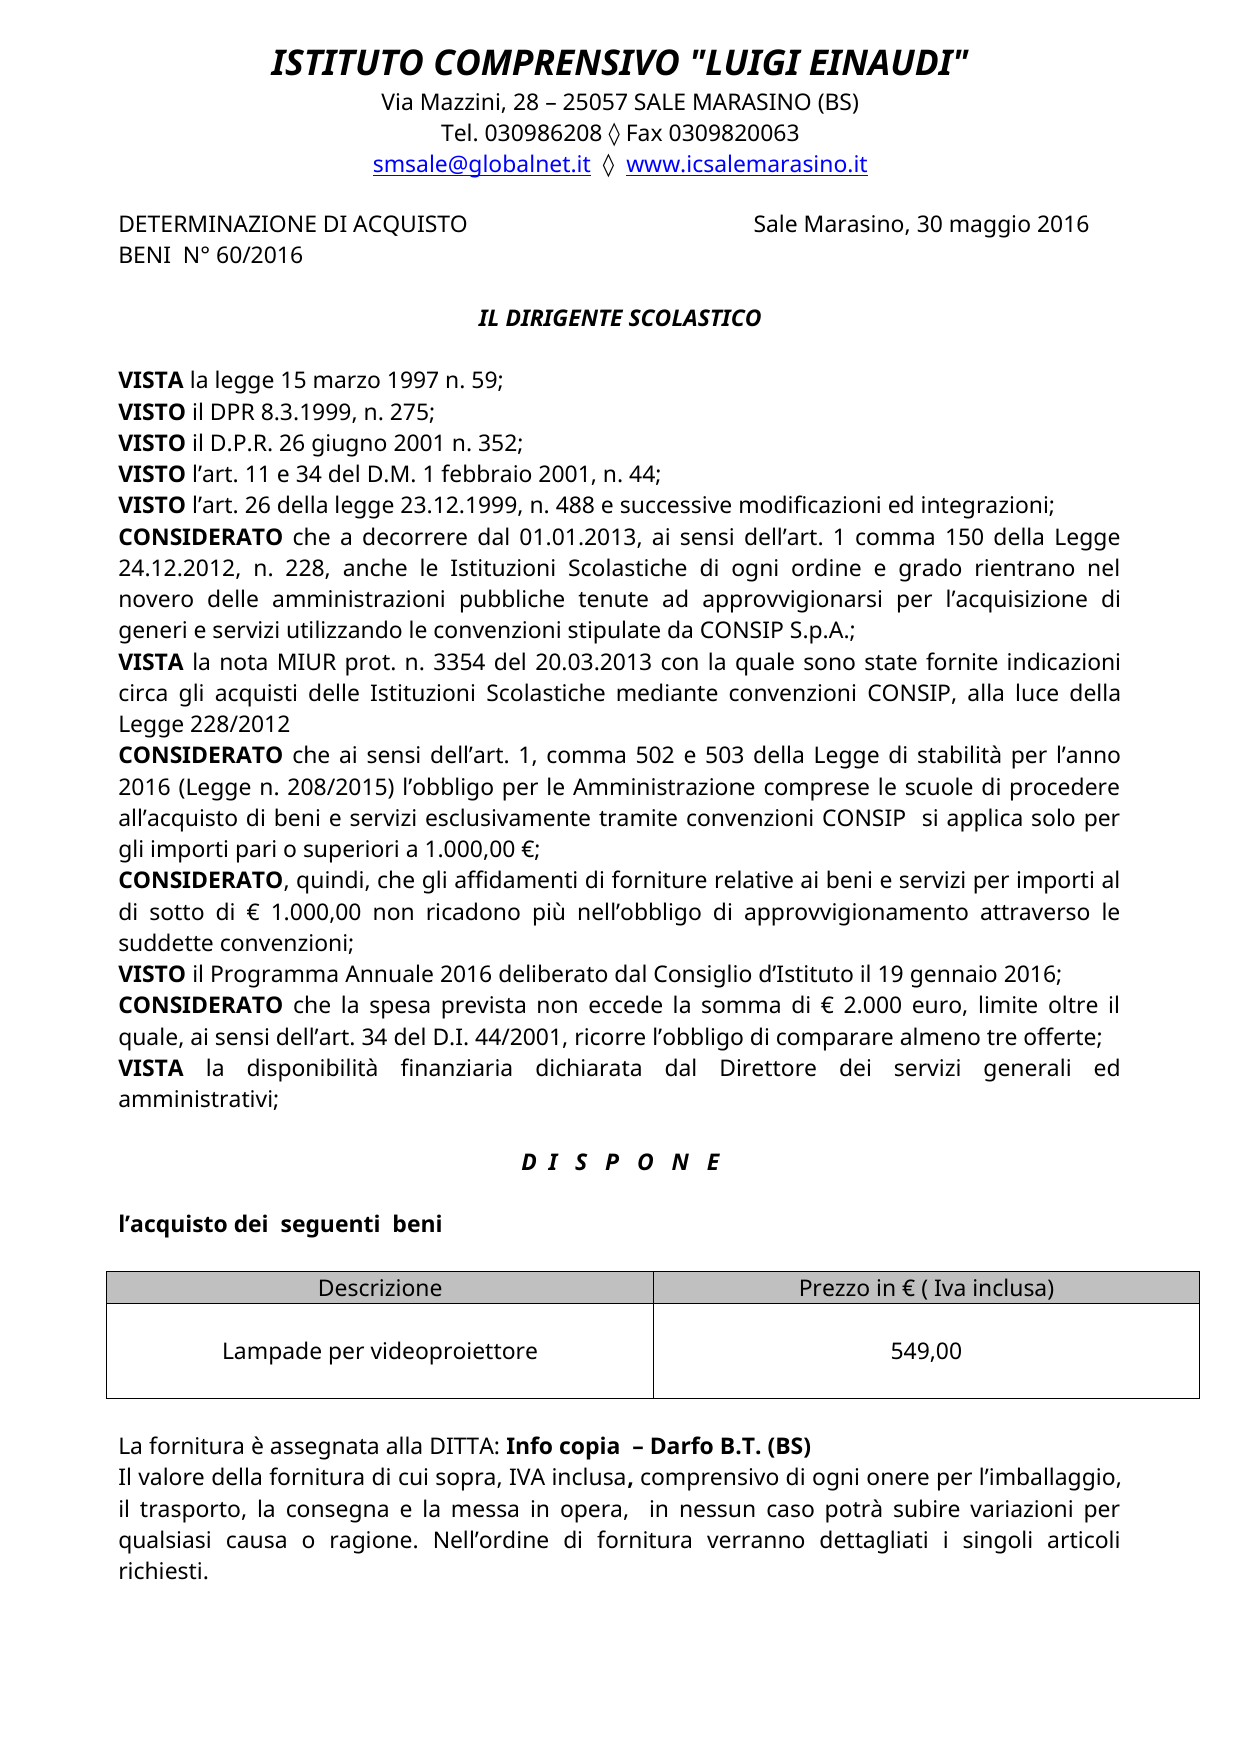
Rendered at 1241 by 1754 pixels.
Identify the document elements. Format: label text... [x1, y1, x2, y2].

text VISTO l’art. 11 e 34 del D.M. 1 febbraio 2001, n. 44; [118, 458, 1122, 489]
text CONSIDERATO che la spesa prevista non eccede la somma di € 2.000 euro, limite oltre il quale, ai sensi dell’art. 34 del D.I. 44/2001, ricorre l’obbligo di comparare almeno tre offerte; [118, 989, 1122, 1052]
text Il valore della fornitura di cui sopra, IVA inclusa, comprensivo di ogni onere per l’imballaggio, il trasporto, la consegna e la messa in opera, in nessun caso potrà subire variazioni per qualsiasi causa o ragione. Nell’ordine di fornitura verranno dettagliati i singoli articoli richiesti. [118, 1461, 1122, 1586]
text VISTO il D.P.R. 26 giugno 2001 n. 352; [118, 427, 1122, 458]
text ISTITUTO COMPRENSIVO "LUIGI EINAUDI" [118, 37, 1122, 86]
text l’acquisto dei seguenti beni [118, 1208, 1122, 1239]
text VISTA la disponibilità finanziaria dichiarata dal Direttore dei servizi generali ed amministrativi; [118, 1052, 1122, 1114]
table_header Descrizione [107, 1272, 653, 1303]
text VISTO il DPR 8.3.1999, n. 275; [118, 396, 1122, 427]
text IL DIRIGENTE SCOLASTICO [118, 302, 1122, 333]
text CONSIDERATO che a decorrere dal 01.01.2013, ai sensi dell’art. 1 comma 150 della Legge 24.12.2012, n. 228, anche le Istituzioni Scolastiche di ogni ordine e grado rientrano nel novero delle amministrazioni pubbliche tenute ad approvvigionarsi per l’acquisizione di generi e servizi utilizzando le convenzioni stipulate da CONSIP S.p.A.; [118, 521, 1122, 646]
text La fornitura è assegnata alla DITTA: Info copia – Darfo B.T. (BS) [118, 1430, 1122, 1461]
text CONSIDERATO, quindi, che gli affidamenti di forniture relative ai beni e servizi per importi al di sotto di € 1.000,00 non ricadono più nell’obbligo di approvvigionamento attraverso le suddette convenzioni; [118, 864, 1122, 958]
text VISTA la legge 15 marzo 1997 n. 59; [118, 364, 1122, 396]
table_cell Lampade per videoproiettore [107, 1304, 653, 1398]
text DETERMINAZIONE DI ACQUISTO Sale Marasino, 30 maggio 2016 [118, 208, 1122, 239]
text VISTO l’art. 26 della legge 23.12.1999, n. 488 e successive modificazioni ed integrazioni; [118, 489, 1122, 521]
text VISTA la nota MIUR prot. n. 3354 del 20.03.2013 con la quale sono state fornite indicazioni circa gli acquisti delle Istituzioni Scolastiche mediante convenzioni CONSIP, alla luce della Legge 228/2012 [118, 646, 1122, 739]
table_header Prezzo in € ( Iva inclusa) [654, 1272, 1199, 1303]
text BENI N° 60/2016 [118, 239, 1122, 271]
text VISTO il Programma Annuale 2016 deliberato dal Consiglio d’Istituto il 19 gennaio 2016; [118, 958, 1122, 989]
table_cell 549,00 [654, 1304, 1199, 1398]
text CONSIDERATO che ai sensi dell’art. 1, comma 502 e 503 della Legge di stabilità per l’anno 2016 (Legge n. 208/2015) l’obbligo per le Amministrazione comprese le scuole di procedere all’acquisto di beni e servizi esclusivamente tramite convenzioni CONSIP si applica solo per gli importi pari o superiori a 1.000,00 €; [118, 739, 1122, 864]
text Via Mazzini, 28 – 25057 SALE MARASINO (BS) [118, 86, 1122, 117]
text smsale@globalnet.it ◊ www.icsalemarasino.it [118, 148, 1122, 179]
text D I S P O N E [118, 1146, 1122, 1177]
text Tel. 030986208 ◊ Fax 0309820063 [118, 117, 1122, 148]
